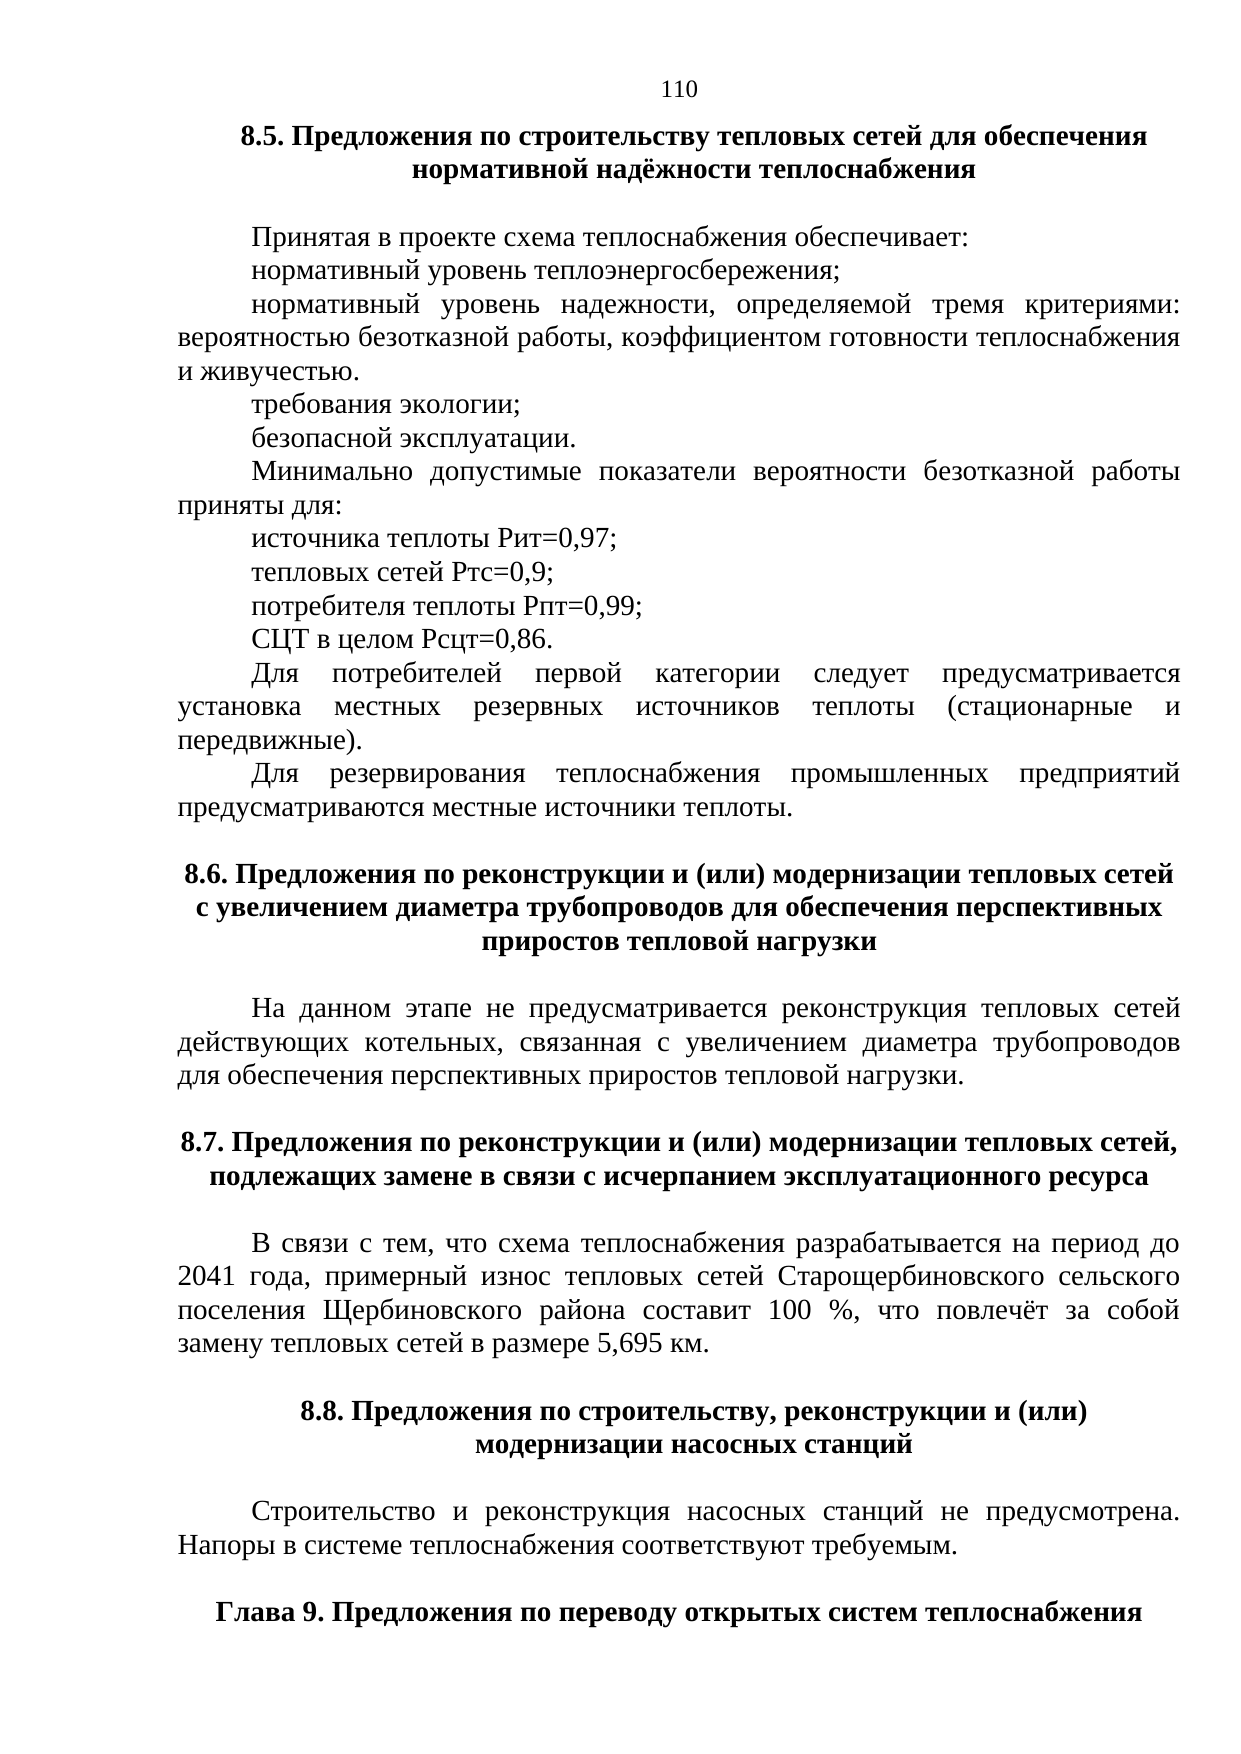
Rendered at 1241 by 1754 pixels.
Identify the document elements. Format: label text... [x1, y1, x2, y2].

text 8.5. Предложения по строительству тепловых сетей для обеспечения [207, 118, 1181, 152]
text безопасной эксплуатации. [177, 420, 1181, 453]
text Глава 9. Предложения по переводу открытых систем теплоснабжения [177, 1594, 1181, 1627]
text потребителя теплоты Рпт=0,99; [177, 588, 1181, 621]
text СЦТ в целом Рсцт=0,86. [177, 621, 1181, 655]
text В связи с тем, что схема теплоснабжения разрабатывается на период до 2041 года, примерный износ тепловых сетей Старощербиновского сельского поселения Щербиновского района составит 100 %, что повлечёт за собой замену тепловых сетей в размере 5,695 км. [177, 1225, 1181, 1359]
text нормативной надёжности теплоснабжения [207, 152, 1181, 185]
text 8.6. Предложения по реконструкции и (или) модернизации тепловых сетей с увеличением диаметра трубопроводов для обеспечения перспективных приростов тепловой нагрузки [177, 856, 1181, 957]
text Принятая в проекте схема теплоснабжения обеспечивает: [177, 219, 1181, 252]
text 8.7. Предложения по реконструкции и (или) модернизации тепловых сетей, подлежащих замене в связи с исчерпанием эксплуатационного ресурса [177, 1124, 1181, 1191]
text Строительство и реконструкция насосных станций не предусмотрена. Напоры в системе теплоснабжения соответствуют требуемым. [177, 1493, 1181, 1560]
text источника теплоты Рит=0,97; [177, 521, 1181, 554]
text Для потребителей первой категории следует предусматривается установка местных резервных источников теплоты (стационарные и передвижные). [177, 655, 1181, 755]
text нормативный уровень теплоэнергосбережения; [177, 252, 1181, 286]
text 8.8. Предложения по строительству, реконструкции и (или) [207, 1393, 1181, 1426]
text На данном этапе не предусматривается реконструкция тепловых сетей действующих котельных, связанная с увеличением диаметра трубопроводов для обеспечения перспективных приростов тепловой нагрузки. [177, 990, 1181, 1091]
text Для резервирования теплоснабжения промышленных предприятий предусматриваются местные источники теплоты. [177, 755, 1181, 822]
text Минимально допустимые показатели вероятности безотказной работы приняты для: [177, 453, 1181, 521]
text требования экологии; [177, 386, 1181, 420]
text модернизации насосных станций [207, 1426, 1181, 1460]
text нормативный уровень надежности, определяемой тремя критериями: вероятностью безотказной работы, коэффициентом готовности теплоснабжения и живучестью. [177, 286, 1181, 386]
text тепловых сетей Ртс=0,9; [177, 554, 1181, 588]
